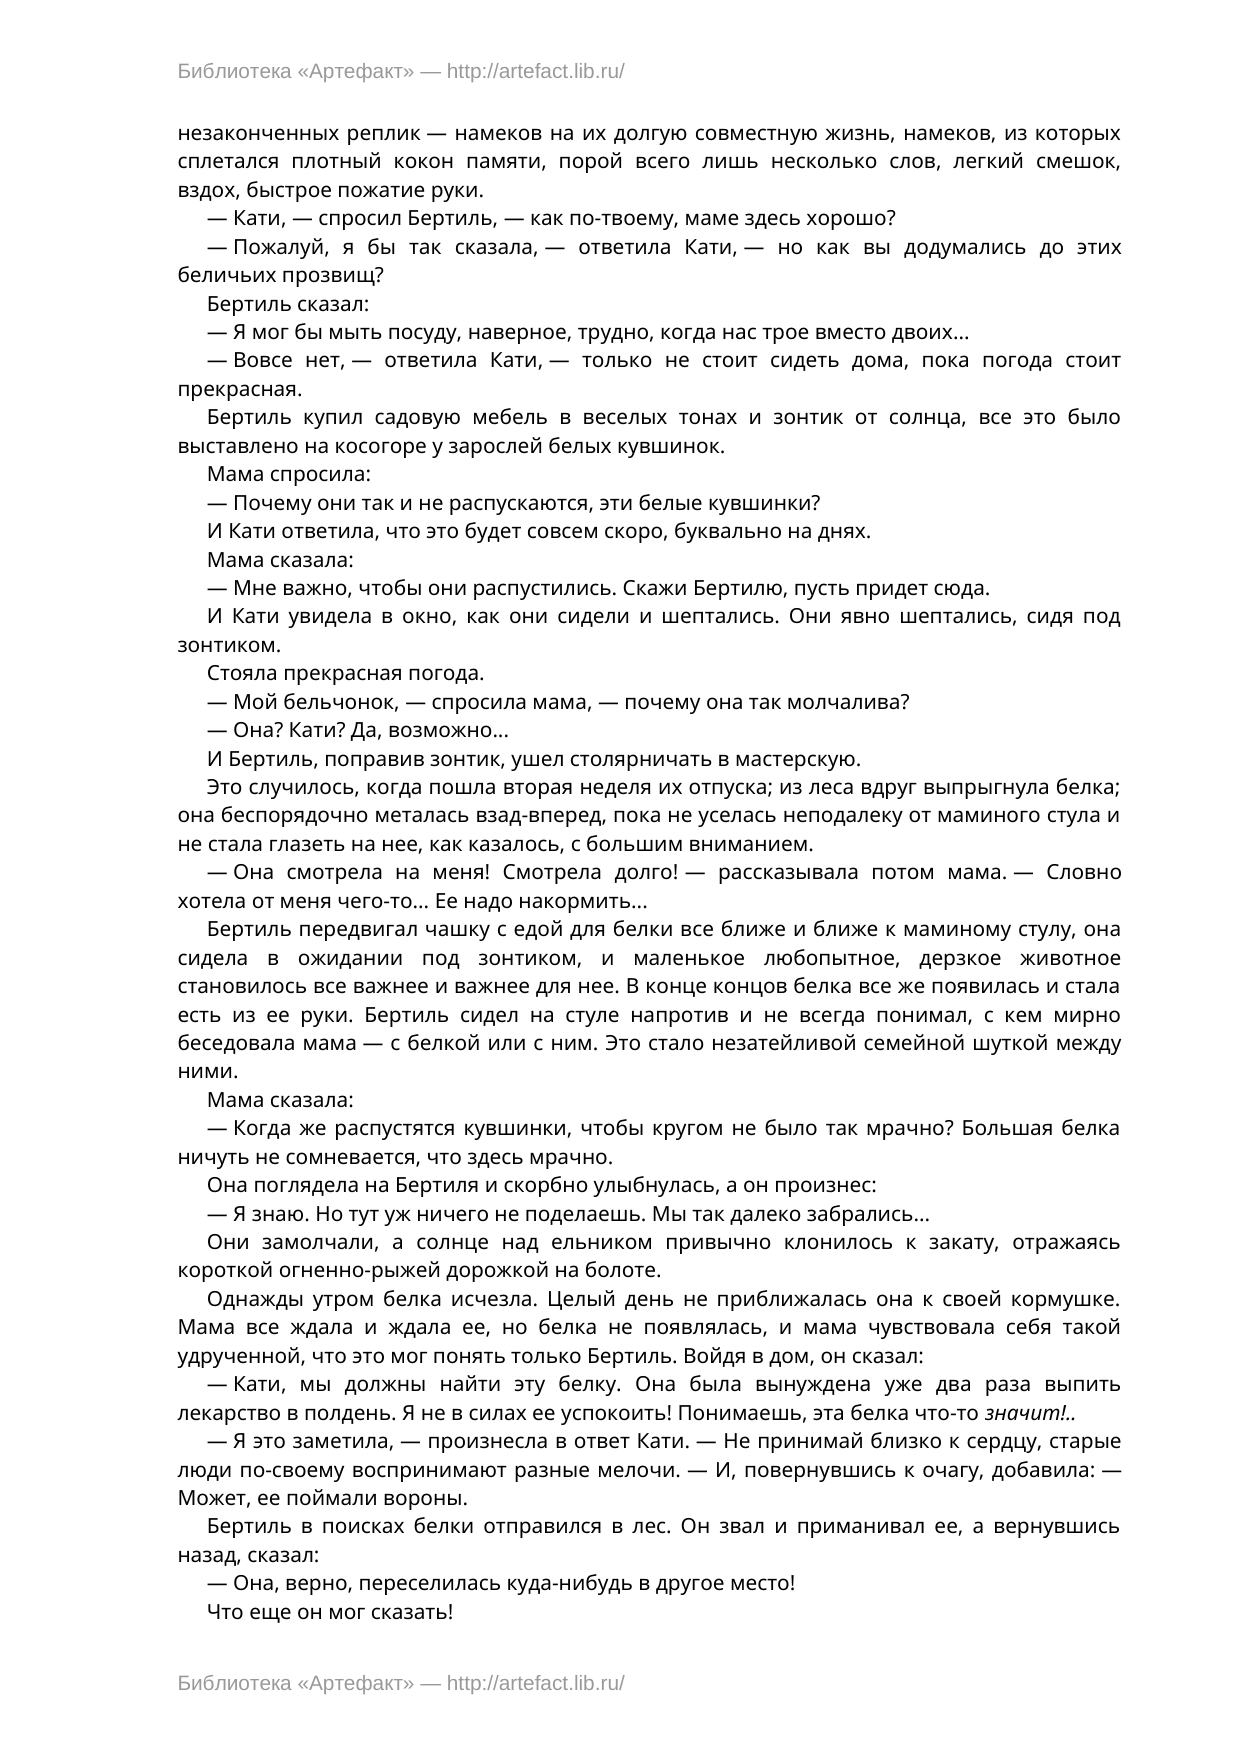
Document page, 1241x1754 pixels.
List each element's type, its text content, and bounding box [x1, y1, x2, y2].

text — Она? Кати? Да, возможно... [177, 715, 1122, 744]
text И Бертиль, поправив зонтик, ушел столярничать в мастерскую. [177, 744, 1122, 772]
text — Когда же распустятся кувшинки, чтобы кругом не было так мрачно? Большая белка ничуть не сомневается, что здесь мрачно. [177, 1113, 1122, 1170]
text Мама сказала: [177, 1085, 1122, 1113]
text Они замолчали, а солнце над ельником привычно клонилось к закату, отражаясь короткой огненно-рыжей дорожкой на болоте. [177, 1227, 1122, 1284]
text Что еще он мог сказать! [177, 1597, 1122, 1625]
text — Она, верно, переселилась куда-нибудь в другое место! [177, 1568, 1122, 1597]
text Стояла прекрасная погода. [177, 658, 1122, 687]
text — Мне важно, чтобы они распустились. Скажи Бертилю, пусть придет сюда. [177, 573, 1122, 602]
text Мама спросила: [177, 459, 1122, 488]
text — Она смотрела на меня! Смотрела долго! — рассказывала потом мама. — Словно хотела от меня чего-то... Ее надо накормить... [177, 857, 1122, 914]
text — Я это заметила, — произнесла в ответ Кати. — Не принимай близко к сердцу, старые люди по-своему воспринимают разные мелочи. — И, повернувшись к очагу, добавила: — Может, ее поймали вороны. [177, 1426, 1122, 1512]
text — Кати, — спросил Бертиль, — как по-твоему, маме здесь хорошо? [177, 203, 1122, 232]
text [177, 118, 1122, 203]
text — Вовсе нет, — ответила Кати, — только не стоит сидеть дома, пока погода стоит прекрасная. [177, 346, 1122, 402]
text — Я знаю. Но тут уж ничего не поделаешь. Мы так далеко забрались... [177, 1199, 1122, 1227]
text — Кати, мы должны найти эту белку. Она была вынуждена уже два раза выпить лекарство в полдень. Я не в силах ее успокоить! Понимаешь, эта белка что-то значит!.. [177, 1369, 1122, 1426]
text Бертиль сказал: [177, 289, 1122, 317]
text Мама сказала: [177, 545, 1122, 573]
text — Мой бельчонок, — спросила мама, — почему она так молчалива? [177, 687, 1122, 715]
text И Кати увидела в окно, как они сидели и шептались. Они явно шептались, сидя под зонтиком. [177, 602, 1122, 658]
text Бертиль передвигал чашку с едой для белки все ближе и ближе к маминому стулу, она сидела в ожидании под зонтиком, и маленькое любопытное, дерзкое животное становилось все важнее и важнее для нее. В конце концов белка все же появилась и стала есть из ее руки. Бертиль сидел на стуле напротив и не всегда понимал, с кем мирно беседовала мама — с белкой или с ним. Это стало незатейливой семейной шуткой между ними. [177, 914, 1122, 1085]
text — Пожалуй, я бы так сказала, — ответила Кати, — но как вы додумались до этих беличьих прозвищ? [177, 232, 1122, 289]
text И Кати ответила, что это будет совсем скоро, буквально на днях. [177, 516, 1122, 545]
text — Почему они так и не распускаются, эти белые кувшинки? [177, 488, 1122, 516]
text Бертиль купил садовую мебель в веселых тонах и зонтик от солнца, все это было выставлено на косогоре у зарослей белых кувшинок. [177, 402, 1122, 459]
text Это случилось, когда пошла вторая неделя их отпуска; из леса вдруг выпрыгнула белка; она беспорядочно металась взад-вперед, пока не уселась неподалеку от маминого стула и не стала глазеть на нее, как казалось, с большим вниманием. [177, 772, 1122, 857]
text — Я мог бы мыть посуду, наверное, трудно, когда нас трое вместо двоих... [177, 317, 1122, 346]
text Однажды утром белка исчезла. Целый день не приближалась она к своей кормушке. Мама все ждала и ждала ее, но белка не появлялась, и мама чувствовала себя такой удрученной, что это мог понять только Бертиль. Войдя в дом, он сказал: [177, 1284, 1122, 1369]
text Она поглядела на Бертиля и скорбно улыбнулась, а он произнес: [177, 1170, 1122, 1199]
text Бертиль в поисках белки отправился в лес. Он звал и приманивал ее, а вернувшись назад, сказал: [177, 1512, 1122, 1568]
